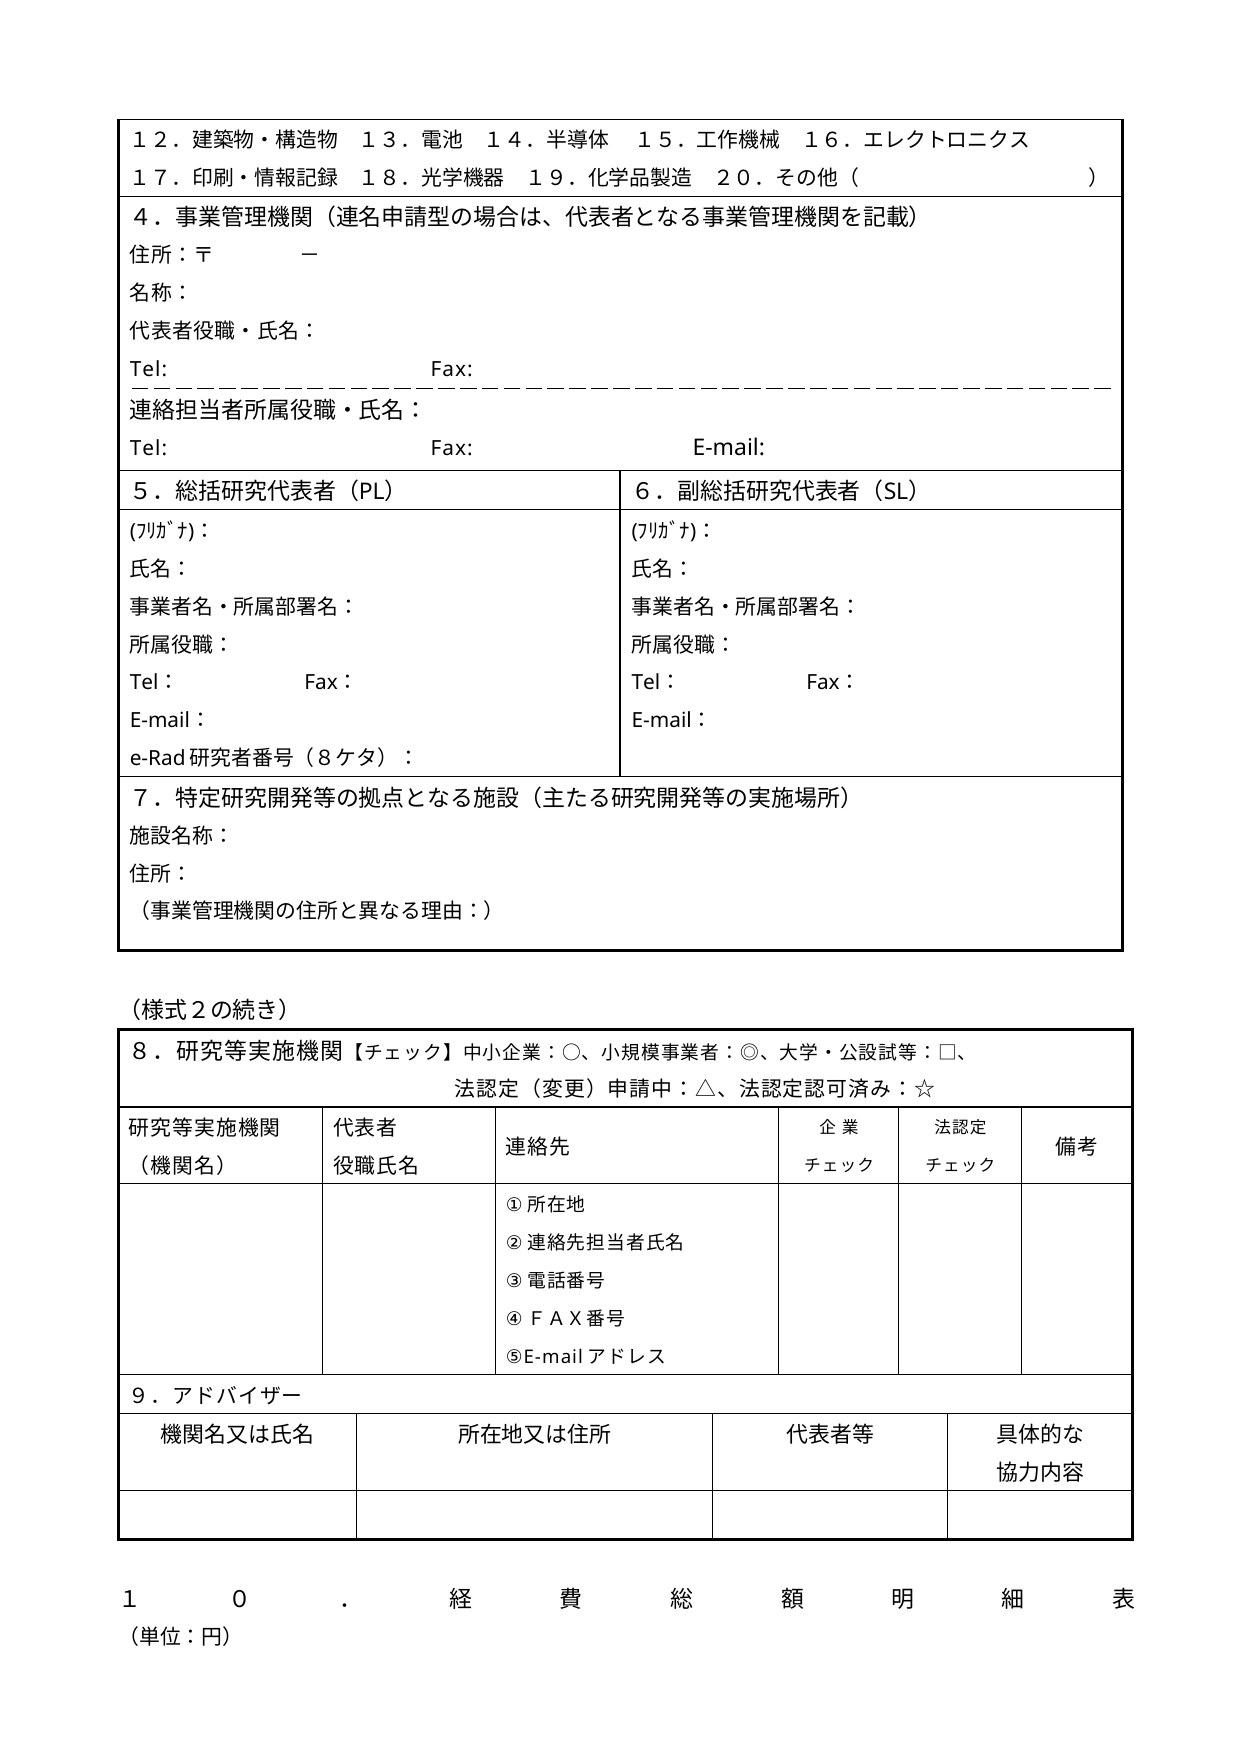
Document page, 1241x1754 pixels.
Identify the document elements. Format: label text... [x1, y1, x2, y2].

table_cell 具体的な 協力内容 [948, 1414, 1131, 1490]
table_cell 代表者 役職氏名 [323, 1108, 495, 1183]
table_cell 機関名又は氏名 [120, 1414, 356, 1490]
table_cell ①所在地 ②連絡先担当者氏名 ③電話番号 ④ＦＡＸ番号 ⑤E-mailアドレス [496, 1184, 778, 1374]
table_cell ５．総括研究代表者（PL） [120, 471, 619, 509]
table_cell [713, 1491, 947, 1538]
table_cell 代表者等 [713, 1414, 947, 1490]
table_cell ７．特定研究開発等の拠点となる施設（主たる研究開発等の実施場所） 施設名称： 住所： （事業管理機関の住所と異なる理由：） [120, 777, 1121, 948]
table_cell [357, 1491, 712, 1538]
table_cell [899, 1184, 1021, 1374]
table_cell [120, 120, 1121, 196]
table_cell ９．アドバイザー [120, 1375, 1131, 1413]
table_cell [120, 1184, 322, 1374]
text １０．経費総額明細表 （単位：円） [118, 1579, 1135, 1654]
table_cell 研究等実施機関 （機関名） [120, 1108, 322, 1183]
text （様式２の続き） [118, 989, 1122, 1027]
table_cell 連絡先 [496, 1108, 778, 1183]
table_cell 所在地又は住所 [357, 1414, 712, 1490]
table_cell 企 業 チェック [779, 1108, 898, 1183]
table_cell 備考 [1022, 1108, 1131, 1183]
table_cell [948, 1491, 1131, 1538]
table_cell ４．事業管理機関（連名申請型の場合は、代表者となる事業管理機関を記載） 住所：〒 － 名称： 代表者役職・氏名： Tel: Fax: [120, 197, 1121, 389]
table_cell (ﾌﾘｶﾞﾅ)： 氏名： 事業者名・所属部署名： 所属役職： Tel： Fax： E-mail： [621, 510, 1121, 776]
table_header ８．研究等実施機関【チェック】中小企業：○、小規模事業者：◎、大学・公設試等：□、 法認定（変更）申請中：△、法認定認可済み：☆ [120, 1031, 1131, 1106]
table_cell [1022, 1184, 1131, 1374]
table_cell [120, 1491, 356, 1538]
table_cell [779, 1184, 898, 1374]
table_cell (ﾌﾘｶﾞﾅ)： 氏名： 事業者名・所属部署名： 所属役職： Tel： Fax： E-mail： e-Rad研究者番号（８ケタ）： [120, 510, 619, 776]
table_cell [323, 1184, 495, 1374]
table_cell 連絡担当者所属役職・氏名： Tel: Fax: E-mail: [120, 389, 1121, 470]
table_cell 法認定 チェック [899, 1108, 1021, 1183]
table_cell ６．副総括研究代表者（SL） [621, 471, 1121, 509]
